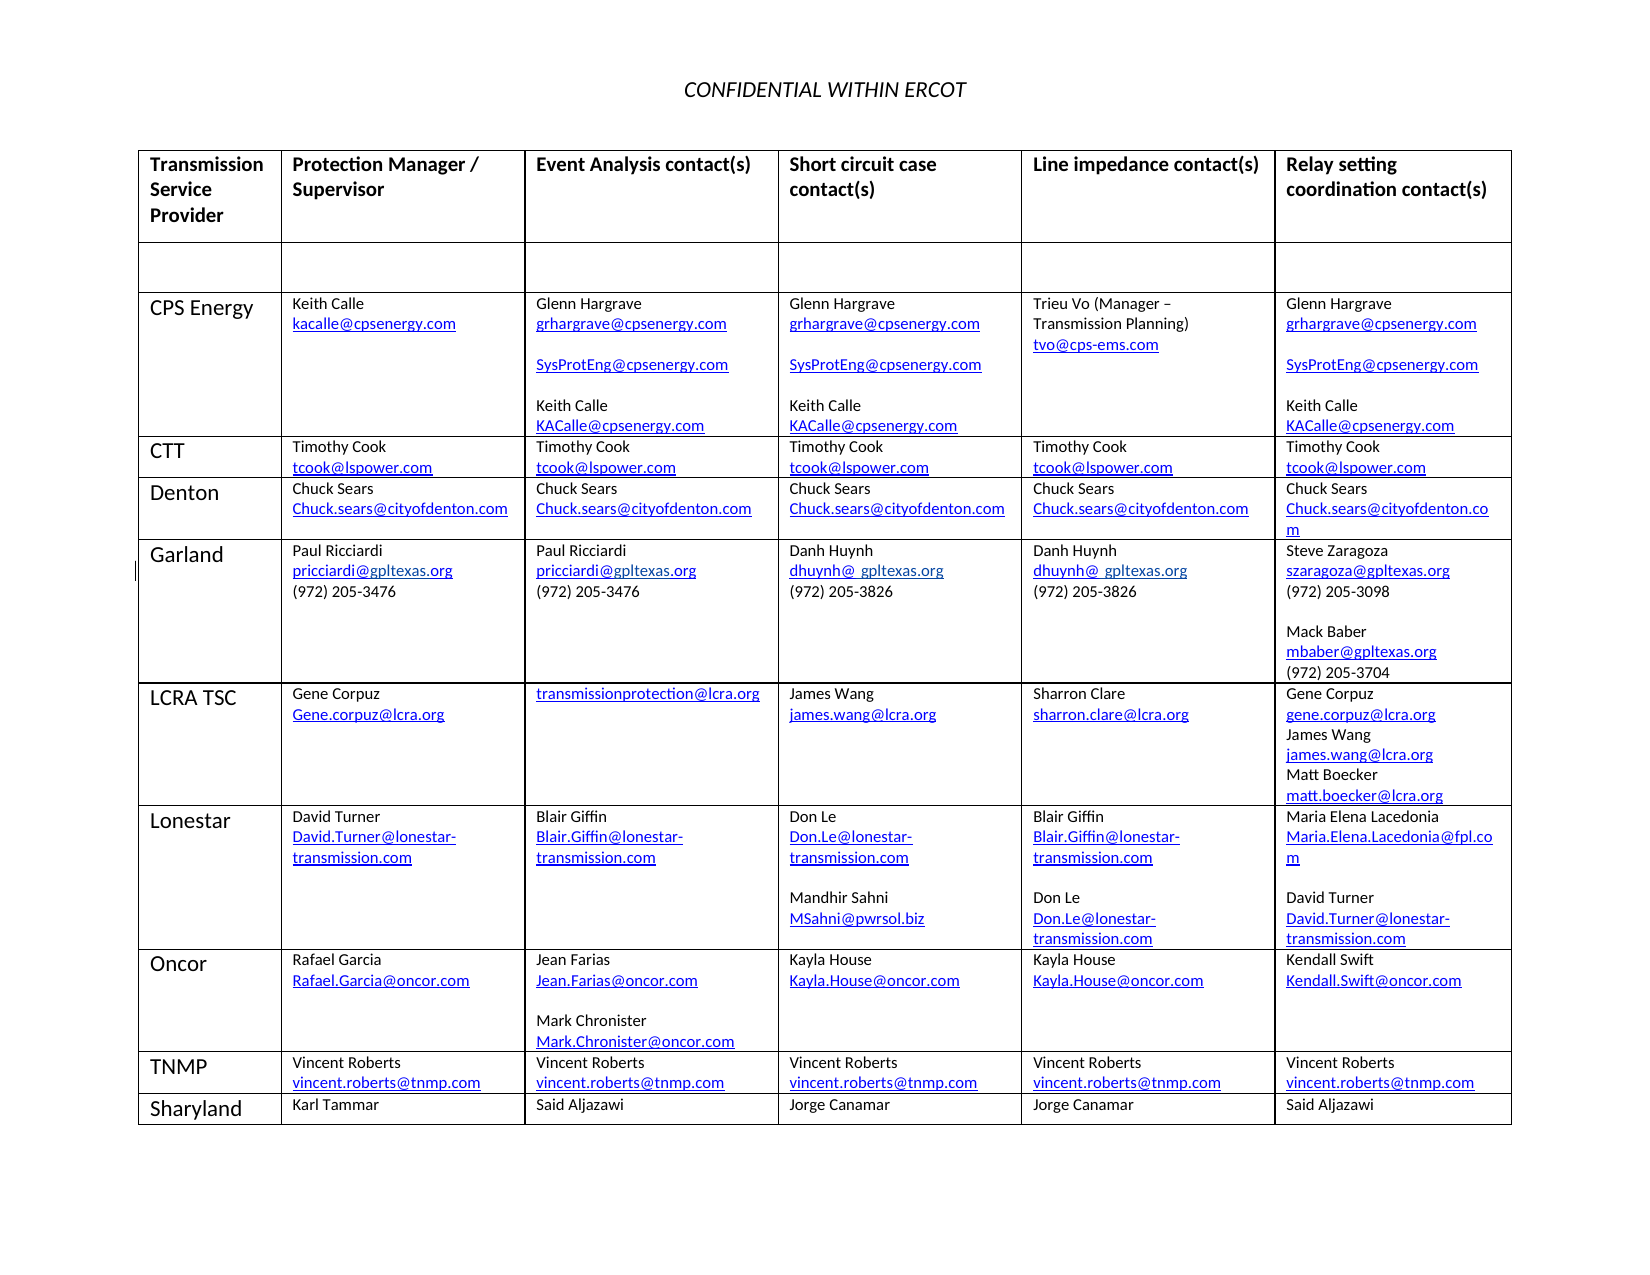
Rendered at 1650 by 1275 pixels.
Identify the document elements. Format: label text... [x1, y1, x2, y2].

table_cell Chuck Sears Chuck.sears@cityofdenton.com [282, 478, 524, 539]
table_cell Vincent Roberts vincent.roberts@tnmp.com [1022, 1052, 1274, 1093]
table_cell Glenn Hargrave grhargrave@cpsenergy.com SysProtEng@cpsenergy.com Keith Calle KACalle@cpsenergy.com [526, 293, 778, 436]
table_cell Sharyland [139, 1094, 281, 1124]
table_cell TNMP [139, 1052, 281, 1093]
table_cell Rafael Garcia Rafael.Garcia@oncor.com [282, 950, 524, 1051]
table_cell Keith Calle kacalle@cpsenergy.com [282, 293, 524, 436]
table_cell Vincent Roberts vincent.roberts@tnmp.com [1276, 1052, 1511, 1093]
table_cell Vincent Roberts vincent.roberts@tnmp.com [779, 1052, 1021, 1093]
table_cell Vincent Roberts vincent.roberts@tnmp.com [282, 1052, 524, 1093]
table_cell CTT [139, 437, 281, 477]
table_cell Denton [139, 478, 281, 539]
table_cell Sharron Clare sharron.clare@lcra.org [1022, 684, 1274, 805]
table_cell Timothy Cook tcook@lspower.com [779, 437, 1021, 477]
table_cell James Wang james.wang@lcra.org [779, 684, 1021, 805]
table_cell [1022, 243, 1274, 292]
table_cell Steve Zaragoza szaragoza@gpltexas.org (972) 205-3098 Mack Baber mbaber@gpltexas.org (972) 205-3704 [1276, 540, 1511, 682]
table_cell Danh Huynh dhuynh@ (972) 205-3826 [779, 540, 1021, 682]
table_cell Chuck Sears Chuck.sears@cityofdenton.com [526, 478, 778, 539]
table_cell Blair Giffin Blair.Giffin@lonestar-transmission.com Don Le Don.Le@lonestar-transmission.com [1022, 806, 1274, 948]
table_cell Trieu Vo (Manager – Transmission Planning) tvo@cps-ems.com [1022, 293, 1274, 436]
table_cell [779, 243, 1021, 292]
table_cell Chuck Sears Chuck.sears@cityofdenton.com [779, 478, 1021, 539]
table_header Event Analysis contact(s) [526, 151, 778, 242]
table_cell Maria Elena Lacedonia Maria.Elena.Lacedonia@fpl.com David Turner David.Turner@lonestar-transmission.com [1276, 806, 1511, 948]
table_cell [282, 243, 524, 292]
table_cell [139, 243, 281, 292]
table_cell Glenn Hargrave grhargrave@cpsenergy.com SysProtEng@cpsenergy.com Keith Calle KACalle@cpsenergy.com [779, 293, 1021, 436]
table_cell Kendall Swift Kendall.Swift@oncor.com [1276, 950, 1511, 1051]
table_cell Timothy Cook tcook@lspower.com [282, 437, 524, 477]
table_cell Kayla House Kayla.House@oncor.com [1022, 950, 1274, 1051]
table_cell Said Aljazawi said.aljazawi@sharyland.com [526, 1094, 778, 1124]
table_header Transmission Service Provider [139, 151, 281, 242]
table_cell Said Aljazawi said.aljazawi@sharyland.com [1276, 1094, 1511, 1124]
table_cell LCRA TSC [139, 684, 281, 805]
table_cell Timothy Cook tcook@lspower.com [1276, 437, 1511, 477]
table_cell Don Le Don.Le@lonestar-transmission.com Mandhir Sahni MSahni@pwrsol.biz [779, 806, 1021, 948]
table_cell Gene Corpuz Gene.corpuz@lcra.org [282, 684, 524, 805]
table_cell Garland [139, 540, 281, 682]
table_cell [1276, 243, 1511, 292]
table_header Short circuit case contact(s) [779, 151, 1021, 242]
table_cell [526, 243, 778, 292]
table_cell Jorge Canamar jcanamar@sharyland.com [779, 1094, 1021, 1124]
table_cell CPS Energy [139, 293, 281, 436]
table_header Protection Manager / Supervisor [282, 151, 524, 242]
table_cell Danh Huynh dhuynh@ (972) 205-3826 [1022, 540, 1274, 682]
table_cell transmissionprotection@lcra.org [526, 684, 778, 805]
table_header Relay setting coordination contact(s) [1276, 151, 1511, 242]
table_cell Paul Ricciardi pricciardi@.org (972) 205-3476 [526, 540, 778, 682]
table_cell Gene Corpuz gene.corpuz@lcra.org James Wang james.wang@lcra.org Matt Boecker matt.boecker@lcra.org [1276, 684, 1511, 805]
table_cell Paul Ricciardi pricciardi@org (972) 205-3476 [282, 540, 524, 682]
table_cell Chuck Sears Chuck.sears@cityofdenton.com [1022, 478, 1274, 539]
table_cell Chuck Sears Chuck.sears@cityofdenton.com [1276, 478, 1511, 539]
table_cell Glenn Hargrave grhargrave@cpsenergy.com SysProtEng@cpsenergy.com Keith Calle KACalle@cpsenergy.com [1276, 293, 1511, 436]
table_cell Timothy Cook tcook@lspower.com [1022, 437, 1274, 477]
table_cell Vincent Roberts vincent.roberts@tnmp.com [526, 1052, 778, 1093]
table_header Line impedance contact(s) [1022, 151, 1274, 242]
table_cell David Turner David.Turner@lonestar-transmission.com [282, 806, 524, 948]
table_cell Karl Tammar ktammar@sharyland.com [282, 1094, 524, 1124]
table_cell Lonestar [139, 806, 281, 948]
table_cell Timothy Cook tcook@lspower.com [526, 437, 778, 477]
table_cell Jorge Canamar jcanamar@sharyland.com [1022, 1094, 1274, 1124]
table_cell Blair Giffin Blair.Giffin@lonestar-transmission.com [526, 806, 778, 948]
table_cell Oncor [139, 950, 281, 1051]
table_cell Kayla House Kayla.House@oncor.com [779, 950, 1021, 1051]
table_cell Jean Farias Jean.Farias@oncor.com Mark Chronister Mark.Chronister@oncor.com [526, 950, 778, 1051]
